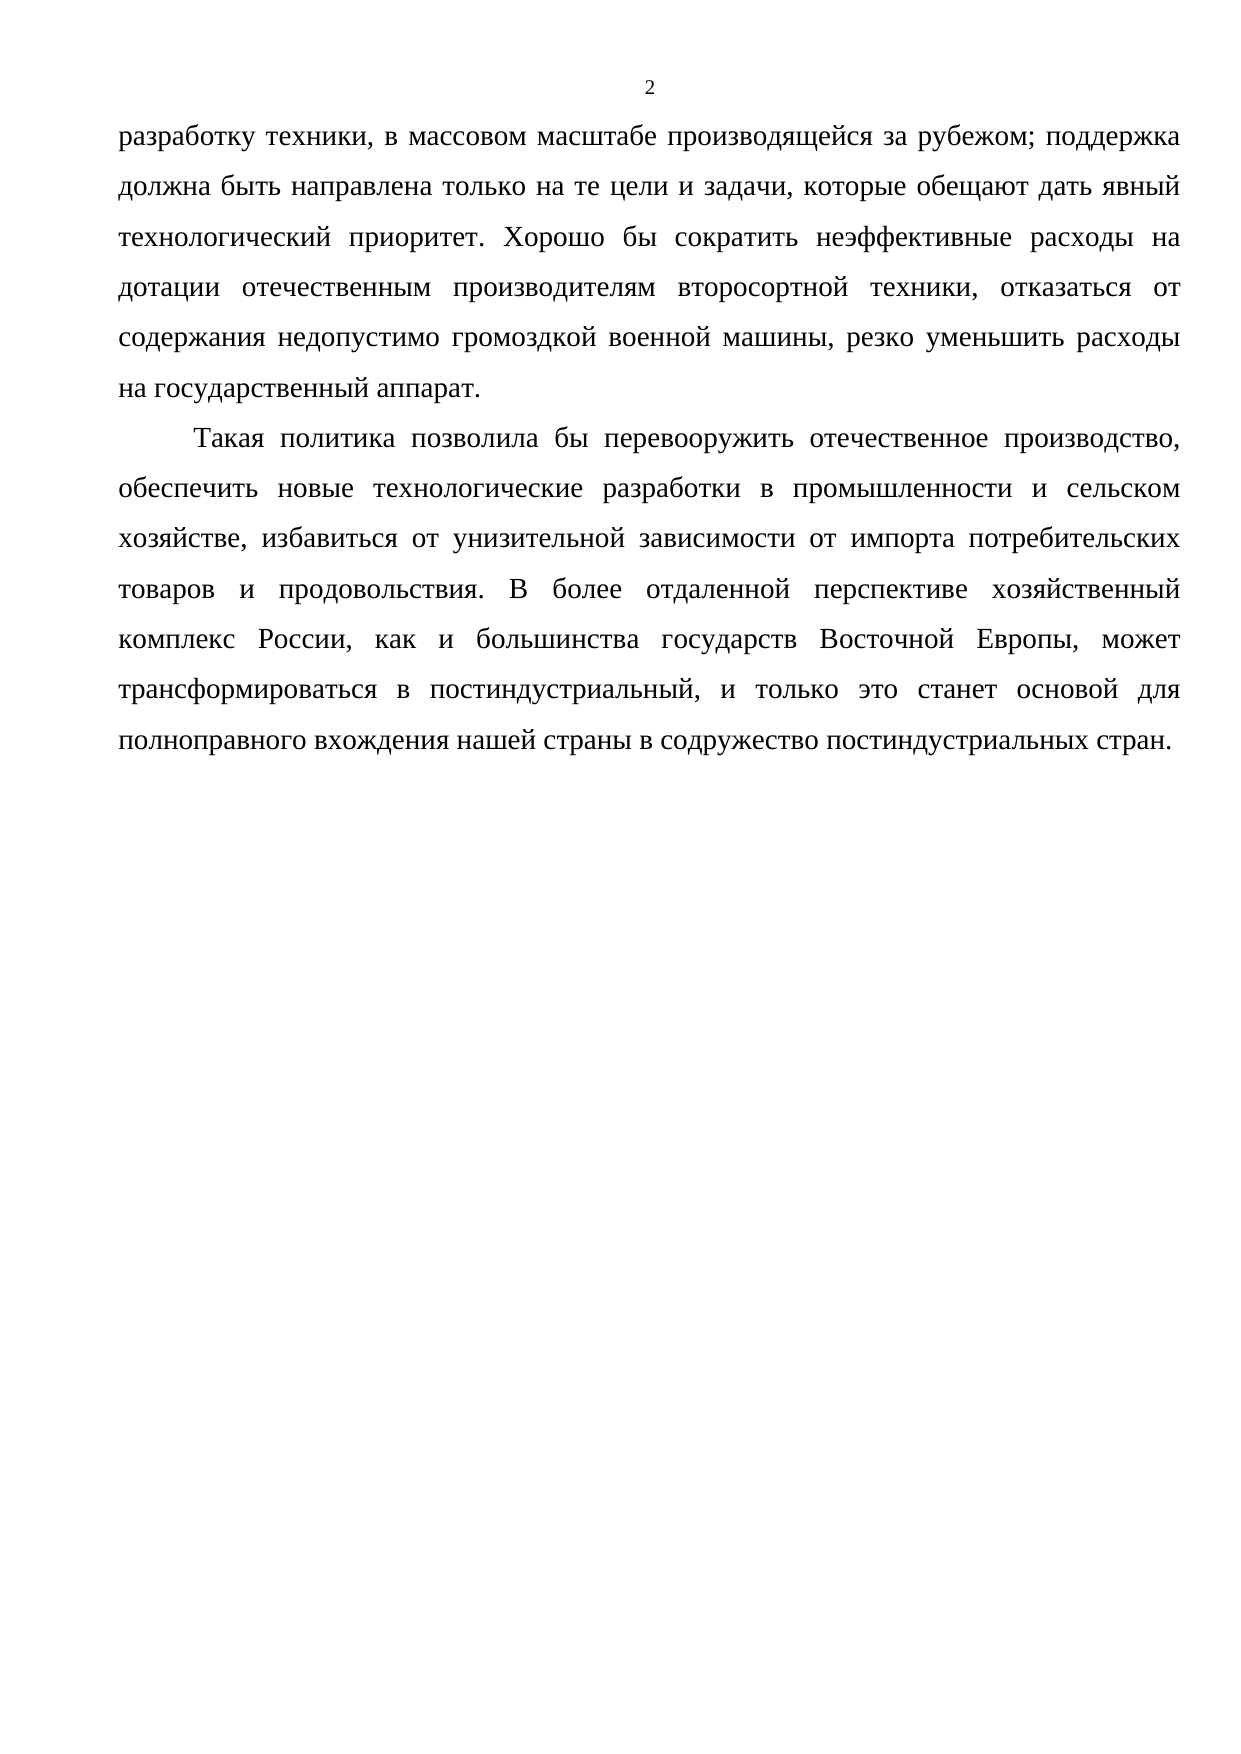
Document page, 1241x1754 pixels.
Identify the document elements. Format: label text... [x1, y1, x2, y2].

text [118, 118, 1181, 403]
text Такая политика позволила бы перевооружить отечественное производство, обеспечить новые технологические разработки в промышленности и сельском хозяйстве, избавиться от унизительной зависимости от импорта потребительских товаров и продовольствия. В более отдаленной перспективе хозяйственный комплекс России, как и большинства государств Восточной Европы, может трансформироваться в постиндустриальный, и только это станет основой для полноправного вхождения нашей страны в содружество постиндустриальных стран. [118, 420, 1181, 755]
